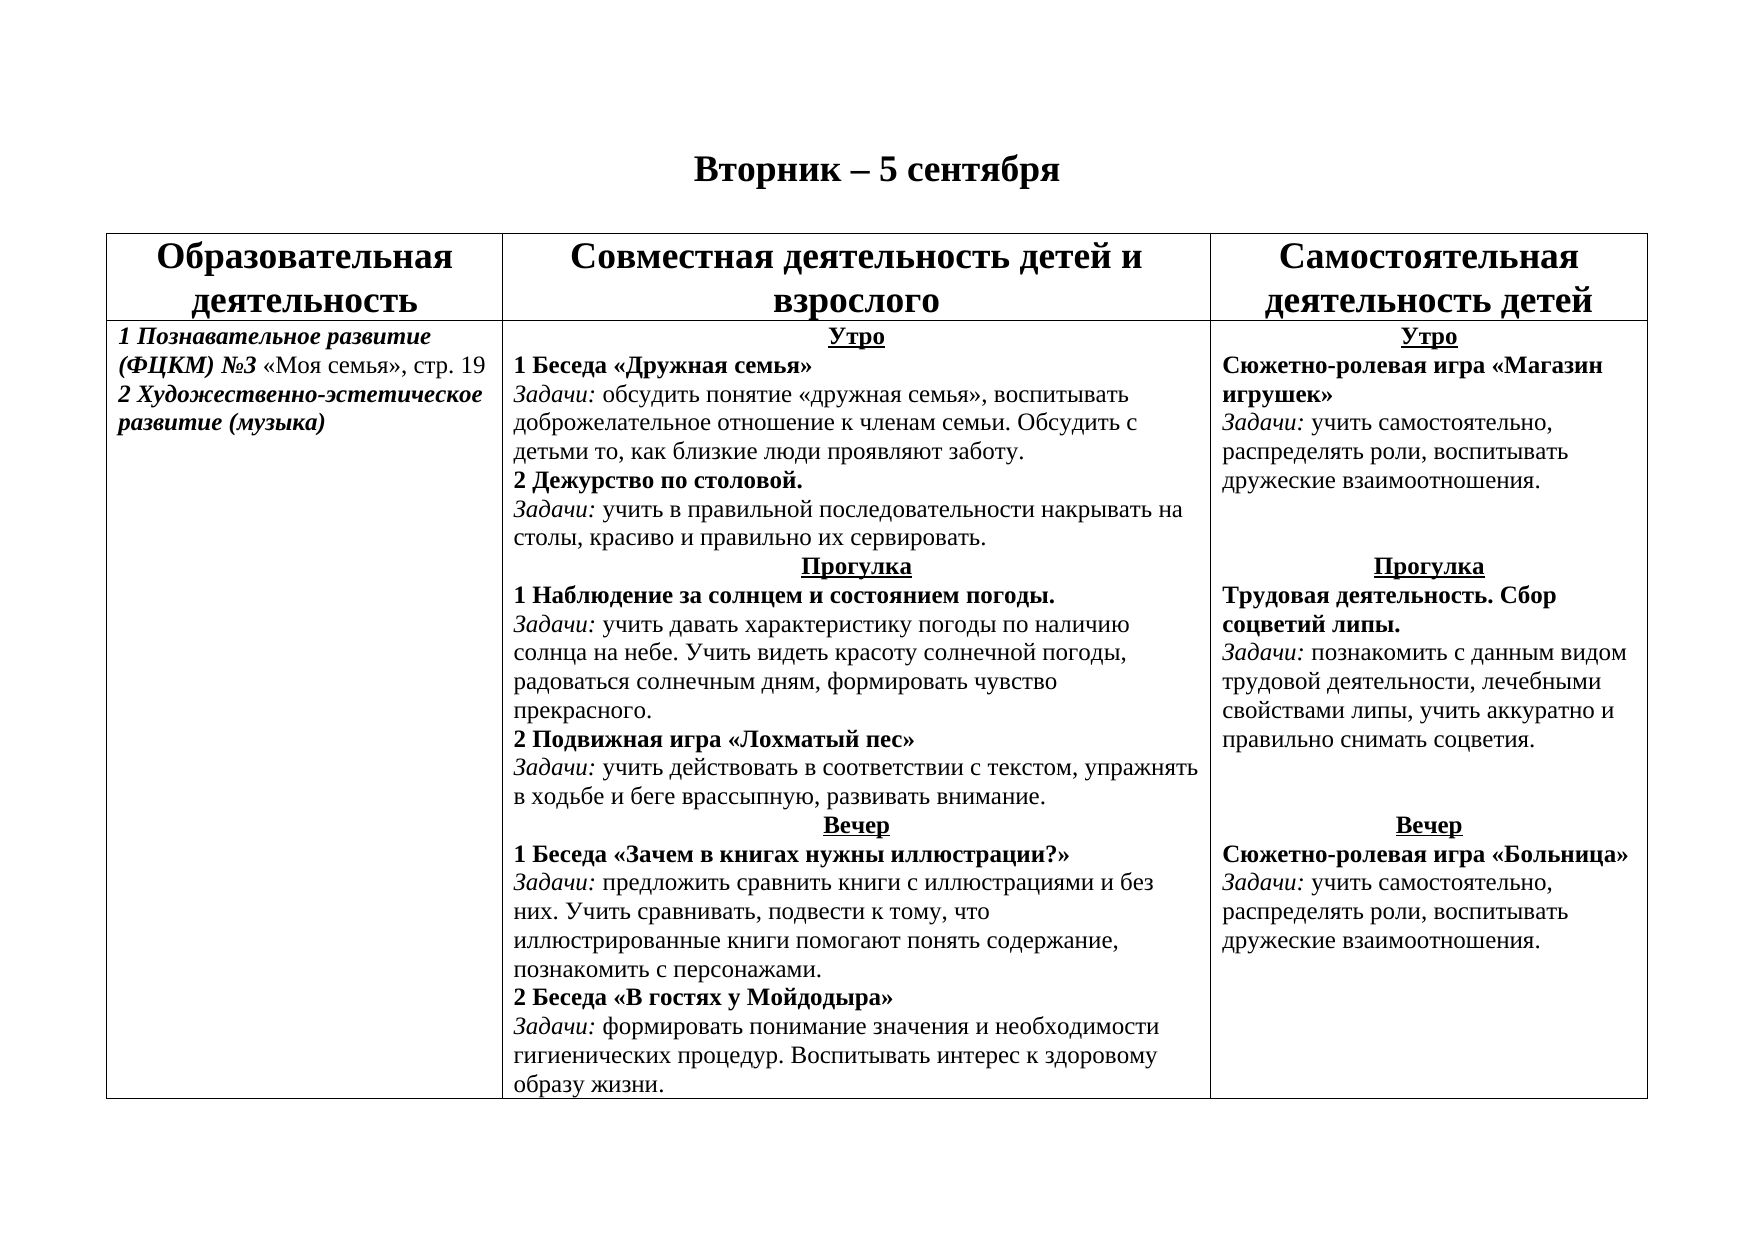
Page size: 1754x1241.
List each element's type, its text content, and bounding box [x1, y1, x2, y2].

table_header Самостоятельная деятельность детей [1211, 234, 1647, 320]
text Вторник – 5 сентября [118, 147, 1636, 190]
table_cell Утро 1 Беседа «Дружная семья» Задачи: обсудить понятие «дружная семья», воспитывать доброжелательное отношение к членам семьи. Обсудить с детьми то, как близкие люди проявляют заботу. 2 Дежурство по столовой. Задачи: учить в правильной последовательности накрывать на столы, красиво и правильно их сервировать. Прогулка 1 Наблюдение за солнцем и состоянием погоды. Задачи: учить давать характеристику погоды по наличию солнца на небе. Учить видеть красоту солнечной погоды, радоваться солнечным дням, формировать чувство прекрасного. 2 Подвижная игра «Лохматый пес» Задачи: учить действовать в соответствии с текстом, упражнять в ходьбе и беге врассыпную, развивать внимание. Вечер 1 Беседа «Зачем в книгах нужны иллюстрации?» Задачи: предложить сравнить книги с иллюстрациями и без них. Учить сравнивать, подвести к тому, что иллюстрированные книги помогают понять содержание, познакомить с персонажами. 2 Беседа «В гостях у Мойдодыра» Задачи: формировать понимание значения и необходимости гигиенических процедур. Воспитывать интерес к здоровому образу жизни. [503, 321, 1210, 1097]
table_cell 1 Познавательное развитие (ФЦКМ) №3 «Моя семья», стр. 19 2 Художественно-эстетическое развитие (музыка) [107, 321, 502, 1097]
table_header Образовательная деятельность [107, 234, 502, 320]
table_cell Утро Сюжетно-ролевая игра «Магазин игрушек» Задачи: учить самостоятельно, распределять роли, воспитывать дружеские взаимоотношения. Прогулка Трудовая деятельность. Сбор соцветий липы. Задачи: познакомить с данным видом трудовой деятельности, лечебными свойствами липы, учить аккуратно и правильно снимать соцветия. Вечер Сюжетно-ролевая игра «Больница» Задачи: учить самостоятельно, распределять роли, воспитывать дружеские взаимоотношения. [1211, 321, 1647, 1097]
table_header Совместная деятельность детей и взрослого [503, 234, 1210, 320]
